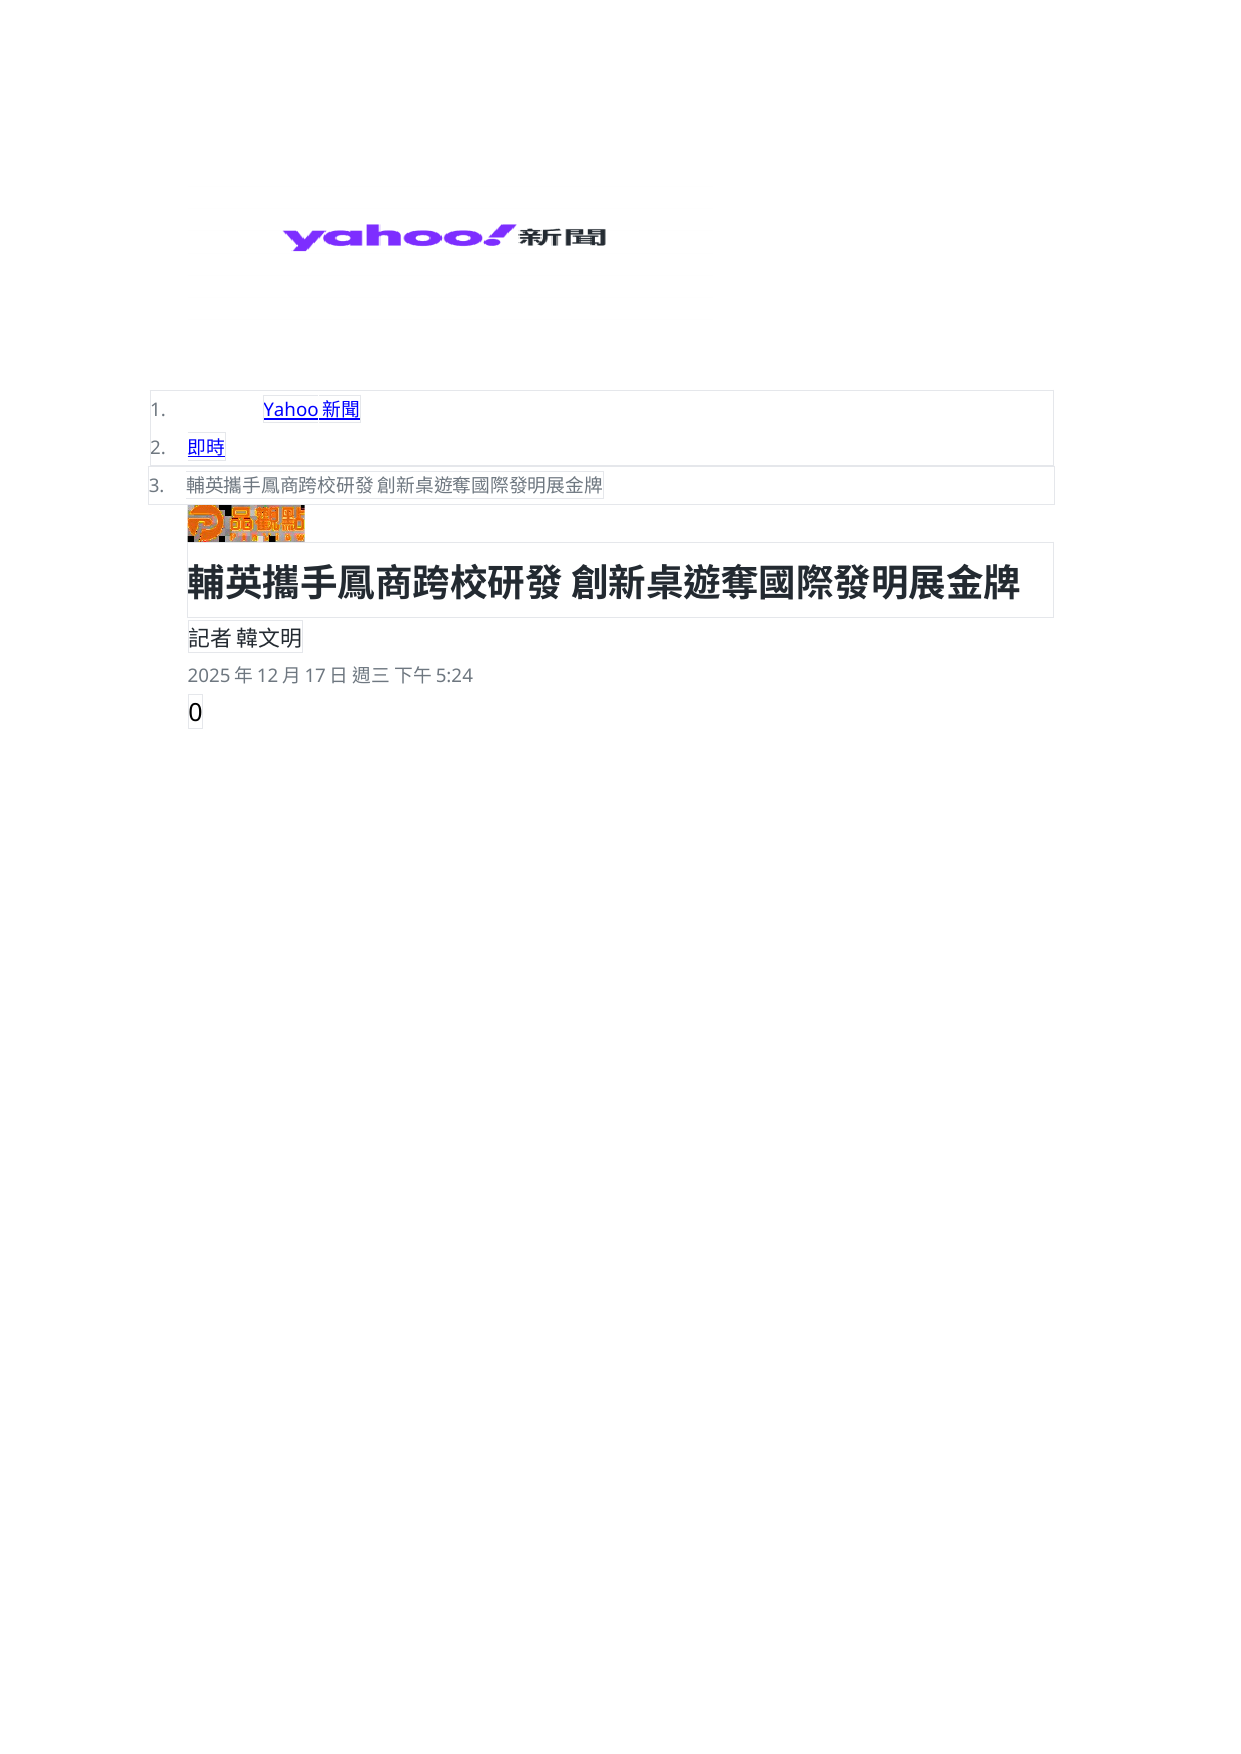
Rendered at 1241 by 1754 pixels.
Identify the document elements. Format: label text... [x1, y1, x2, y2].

text 記者 韓文明 [187, 618, 1053, 655]
picture [187, 164, 713, 320]
text 輔英攜手鳳商跨校研發 創新桌遊奪國際發明展金牌 [188, 543, 1053, 617]
list 即時 [151, 427, 1053, 465]
list Yahoo新聞 [151, 391, 1053, 427]
list 輔英攜手鳳商跨校研發 創新桌遊奪國際發明展金牌 [149, 467, 1054, 504]
text 2025年12月17日 週三 下午5:24 [187, 655, 1053, 693]
picture [187, 505, 305, 542]
text 0 [187, 693, 1053, 730]
